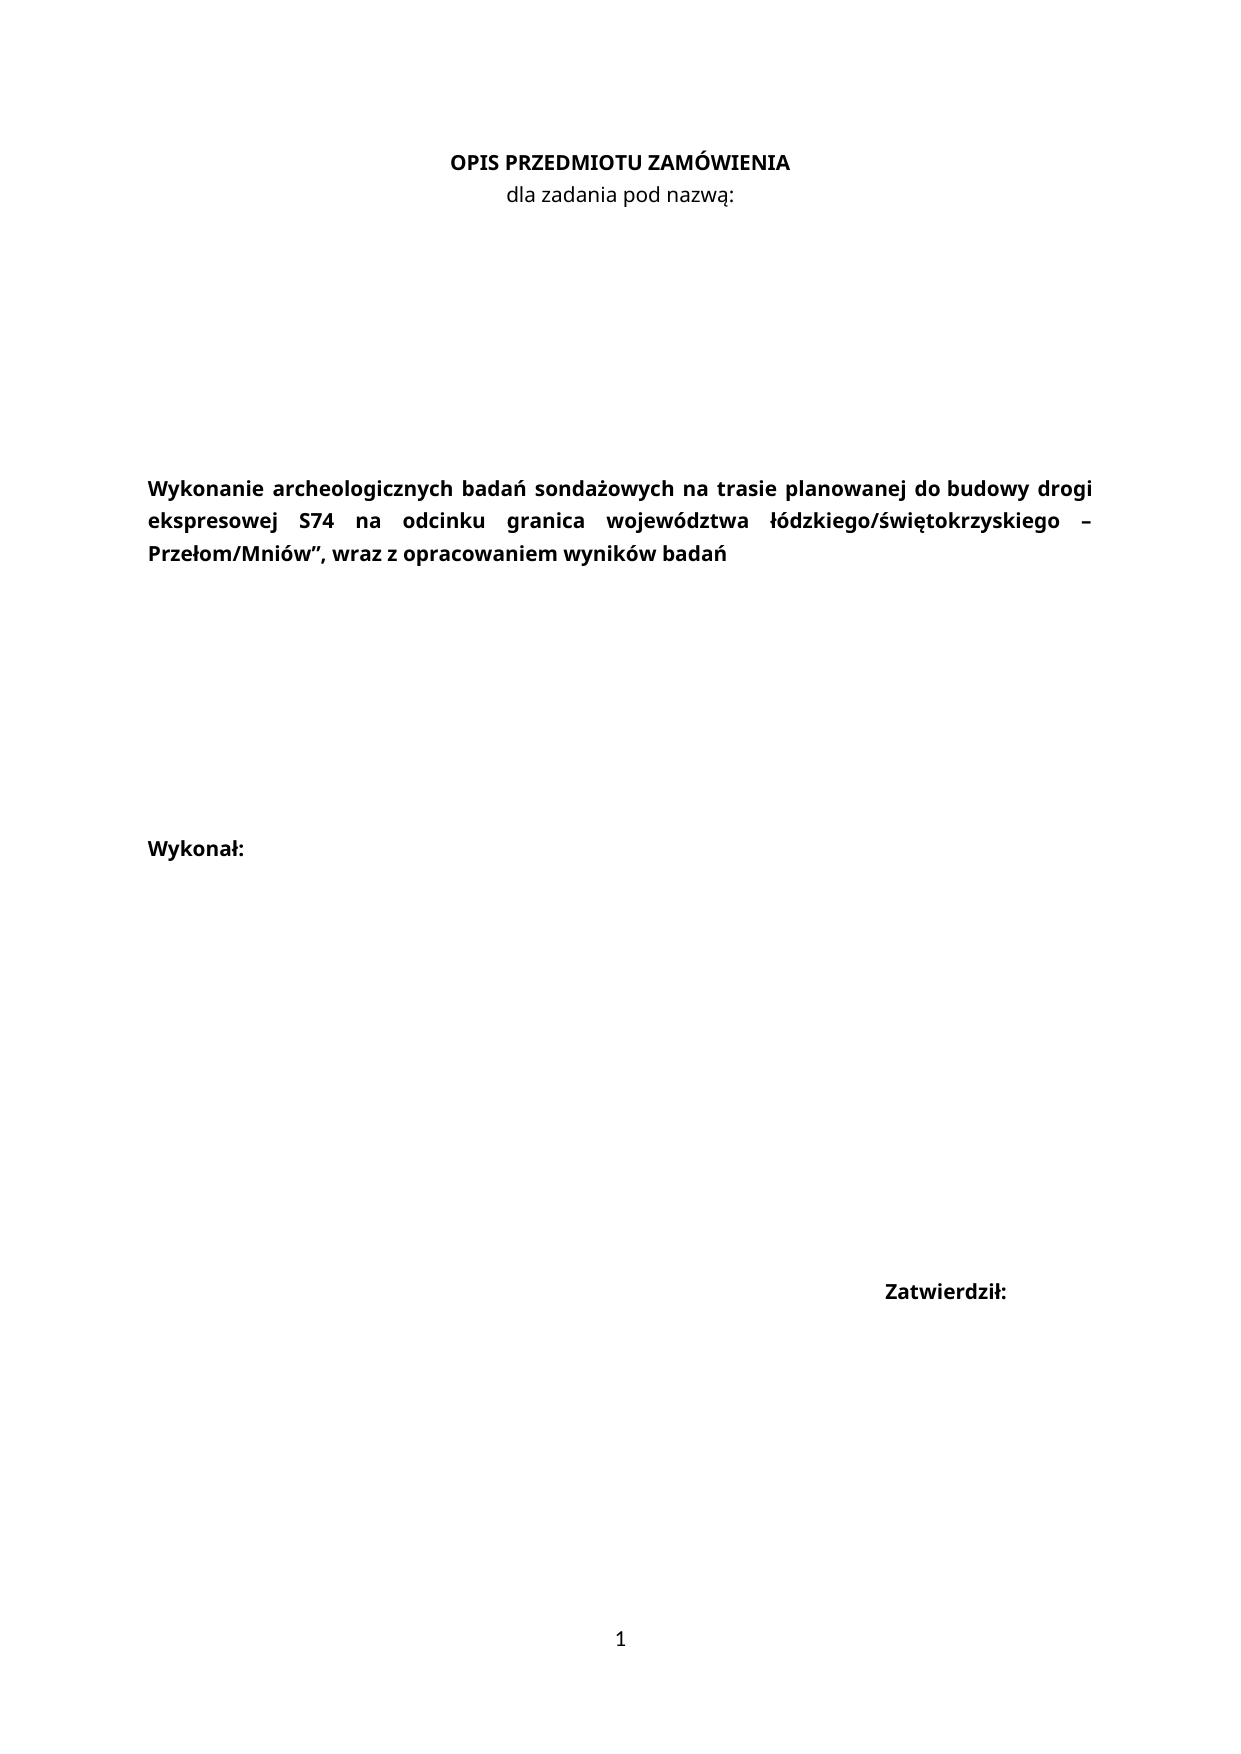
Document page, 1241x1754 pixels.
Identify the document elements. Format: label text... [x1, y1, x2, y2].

text Wykonał: [148, 834, 1093, 863]
text Wykonanie archeologicznych badań sondażowych na trasie planowanej do budowy drogi ekspresowej S74 na odcinku granica województwa łódzkiego/świętokrzyskiego – Przełom/Mniów”, wraz z opracowaniem wyników badań [148, 474, 1093, 567]
text dla zadania pod nazwą: [148, 180, 1093, 209]
text OPIS PRZEDMIOTU ZAMÓWIENIA [148, 148, 1093, 176]
text Zatwierdził: [148, 1277, 1093, 1306]
